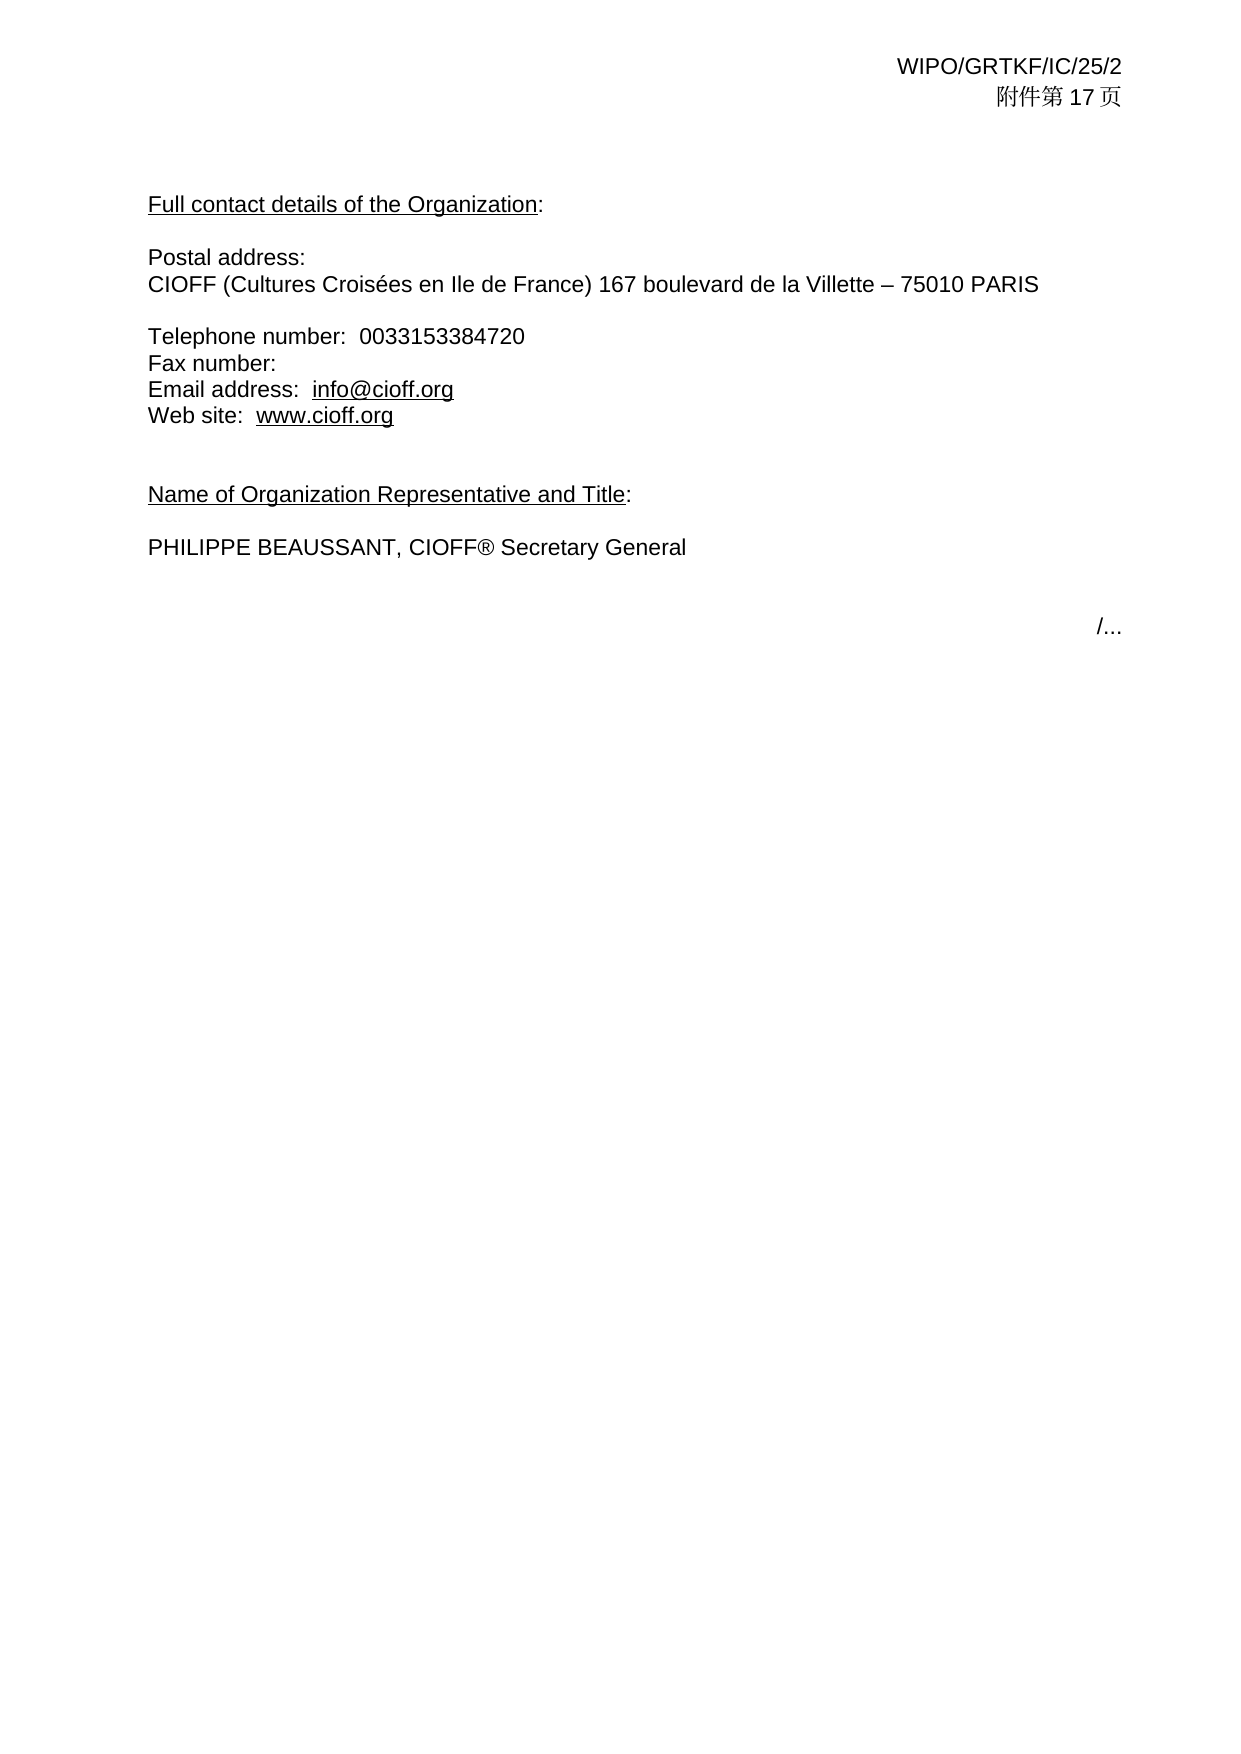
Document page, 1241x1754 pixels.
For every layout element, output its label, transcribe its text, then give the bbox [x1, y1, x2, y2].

text Fax number: [148, 349, 1122, 376]
text Telephone number: 0033153384720 [148, 323, 1122, 349]
text Postal address: [148, 244, 1122, 271]
text Full contact details of the Organization: [148, 191, 1122, 218]
text CIOFF (Cultures Croisées en Ile de France) 167 boulevard de la Villette – 75010 PARIS [148, 271, 1122, 297]
text Name of Organization Representative and Title: [148, 481, 1122, 508]
text Web site: www.cioff.org [148, 402, 1122, 429]
text /... [148, 613, 1122, 639]
text Email address: info@cioff.org [148, 376, 1122, 402]
text PHILIPPE BEAUSSANT, CIOFF® Secretary General [148, 534, 1122, 560]
